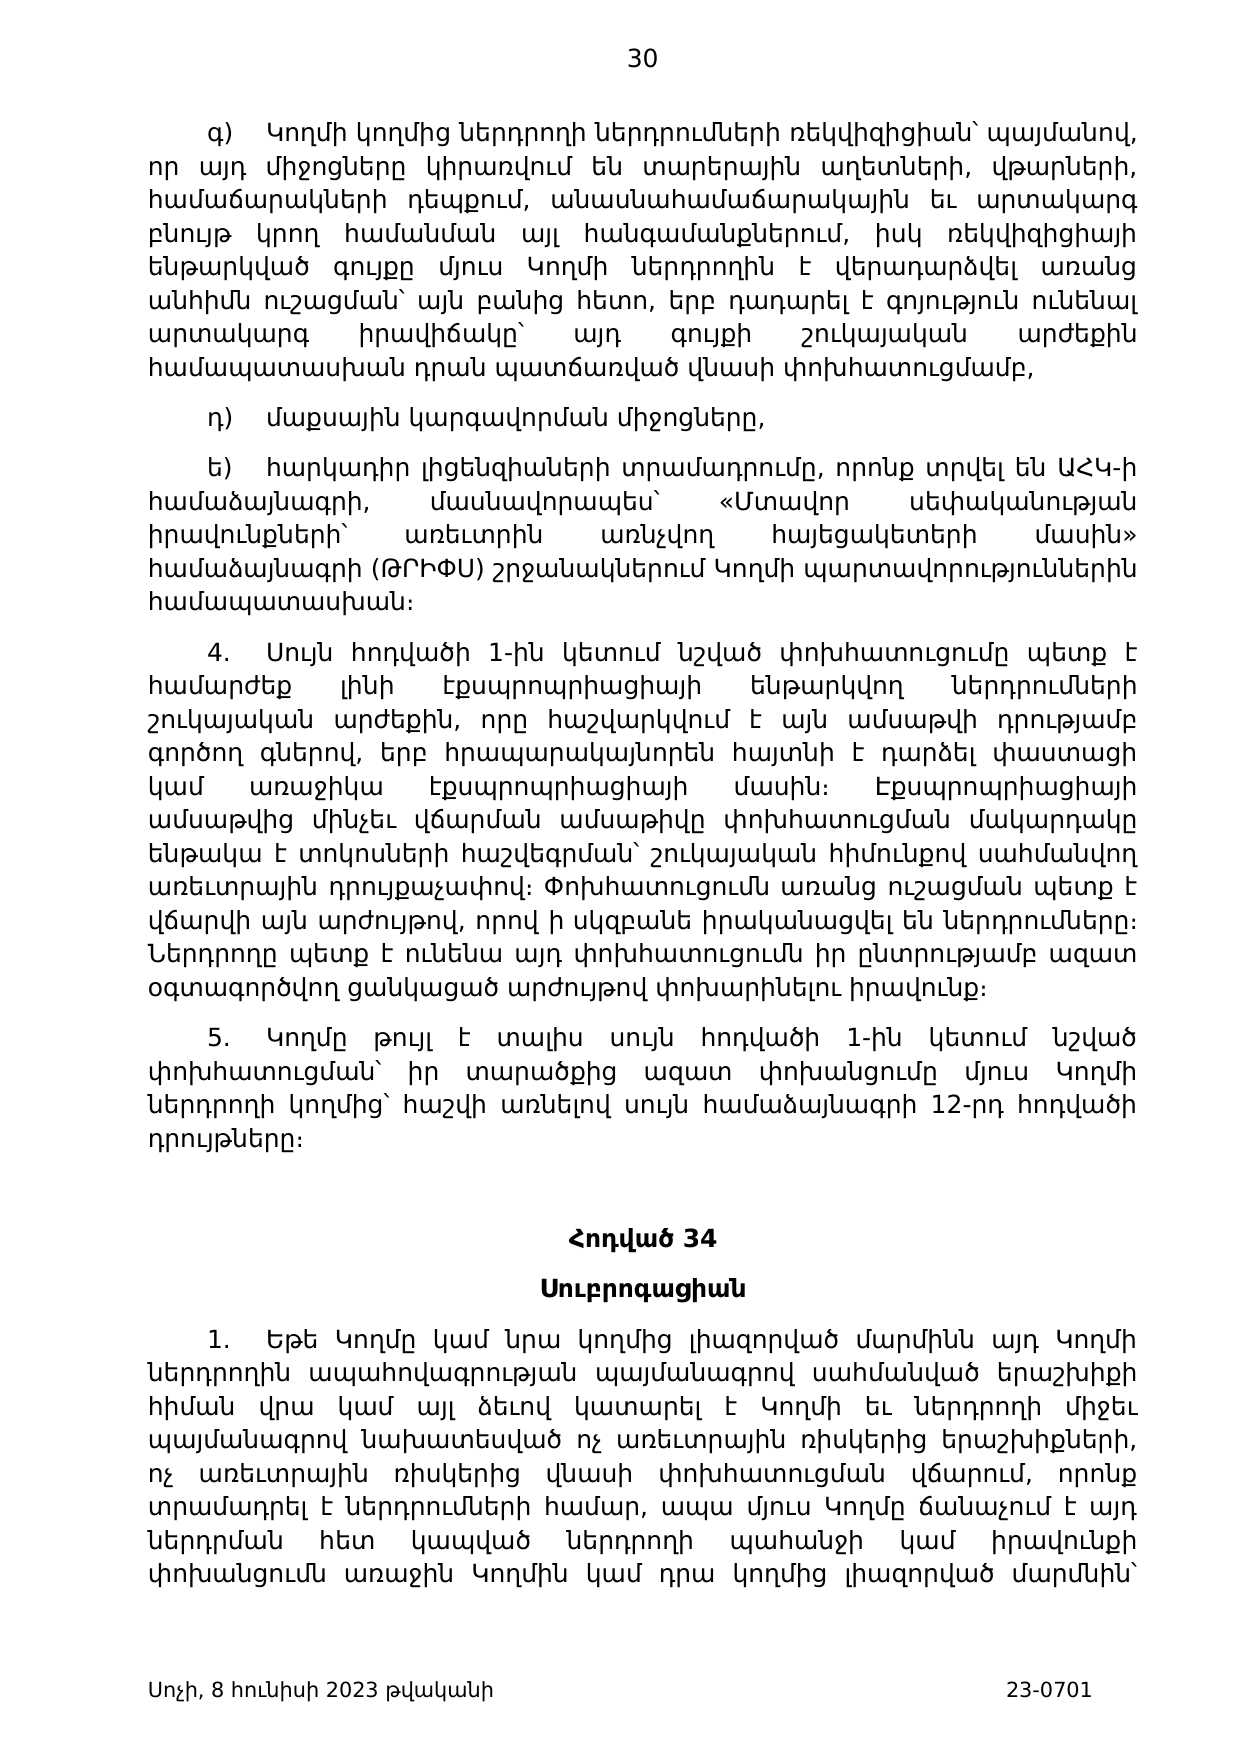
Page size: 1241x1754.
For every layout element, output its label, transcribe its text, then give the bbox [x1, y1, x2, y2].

subtitle Սուբրոգացիան [148, 1274, 1138, 1304]
text Հոդված 34 [148, 1224, 1138, 1253]
text գ) Կողմի կողմից ներդրողի ներդրումների ռեկվիզիցիան՝ պայմանով, որ այդ միջոցները կիրառվում են տարերային աղետների, վթարների, համաճարակների դեպքում, անասնահամաճարակային եւ արտակարգ բնույթ կրող համանման այլ հանգամանքներում, իսկ ռեկվիզիցիայի ենթարկված գույքը մյուս Կողմի ներդրողին է վերադարձվել առանց անհիմն ուշացման՝ այն բանից հետո, երբ դադարել է գոյություն ունենալ արտակարգ իրավիճակը՝ այդ գույքի շուկայական արժեքին համապատասխան դրան պատճառված վնասի փոխհատուցմամբ, [148, 118, 1138, 382]
text 5. Կողմը թույլ է տալիս սույն հոդվածի 1-ին կետում նշված փոխհատուցման՝ իր տարածքից ազատ փոխանցումը մյուս Կողմի ներդրողի կողմից՝ հաշվի առնելով սույն համաձայնագրի 12-րդ հոդվածի դրույթները։ [148, 1023, 1138, 1153]
text 4. Սույն հոդվածի 1-ին կետում նշված փոխհատուցումը պետք է համարժեք լինի էքսպրոպրիացիայի ենթարկվող ներդրումների շուկայական արժեքին, որը հաշվարկվում է այն ամսաթվի դրությամբ գործող գներով, երբ հրապարակայնորեն հայտնի է դարձել փաստացի կամ առաջիկա էքսպրոպրիացիայի մասին։ Էքսպրոպրիացիայի ամսաթվից մինչեւ վճարման ամսաթիվը փոխհատուցման մակարդակը ենթակա է տոկոսների հաշվեգրման՝ շուկայական հիմունքով սահմանվող առեւտրային դրույքաչափով։ Փոխհատուցումն առանց ուշացման պետք է վճարվի այն արժույթով, որով ի սկզբանե իրականացվել են ներդրումները։ Ներդրողը պետք է ունենա այդ փոխհատուցումն իր ընտրությամբ ազատ օգտագործվող ցանկացած արժույթով փոխարինելու իրավունք։ [148, 638, 1138, 1002]
text ե) հարկադիր լիցենզիաների տրամադրումը, որոնք տրվել են ԱՀԿ-ի համաձայնագրի, մասնավորապես՝ «Մտավոր սեփականության իրավունքների՝ առեւտրին առնչվող հայեցակետերի մասին» համաձայնագրի (ԹՐԻՓՍ) շրջանակներում Կողմի պարտավորություններին համապատասխան։ [148, 453, 1138, 617]
text դ) մաքսային կարգավորման միջոցները, [148, 403, 1138, 432]
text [148, 1325, 1138, 1589]
